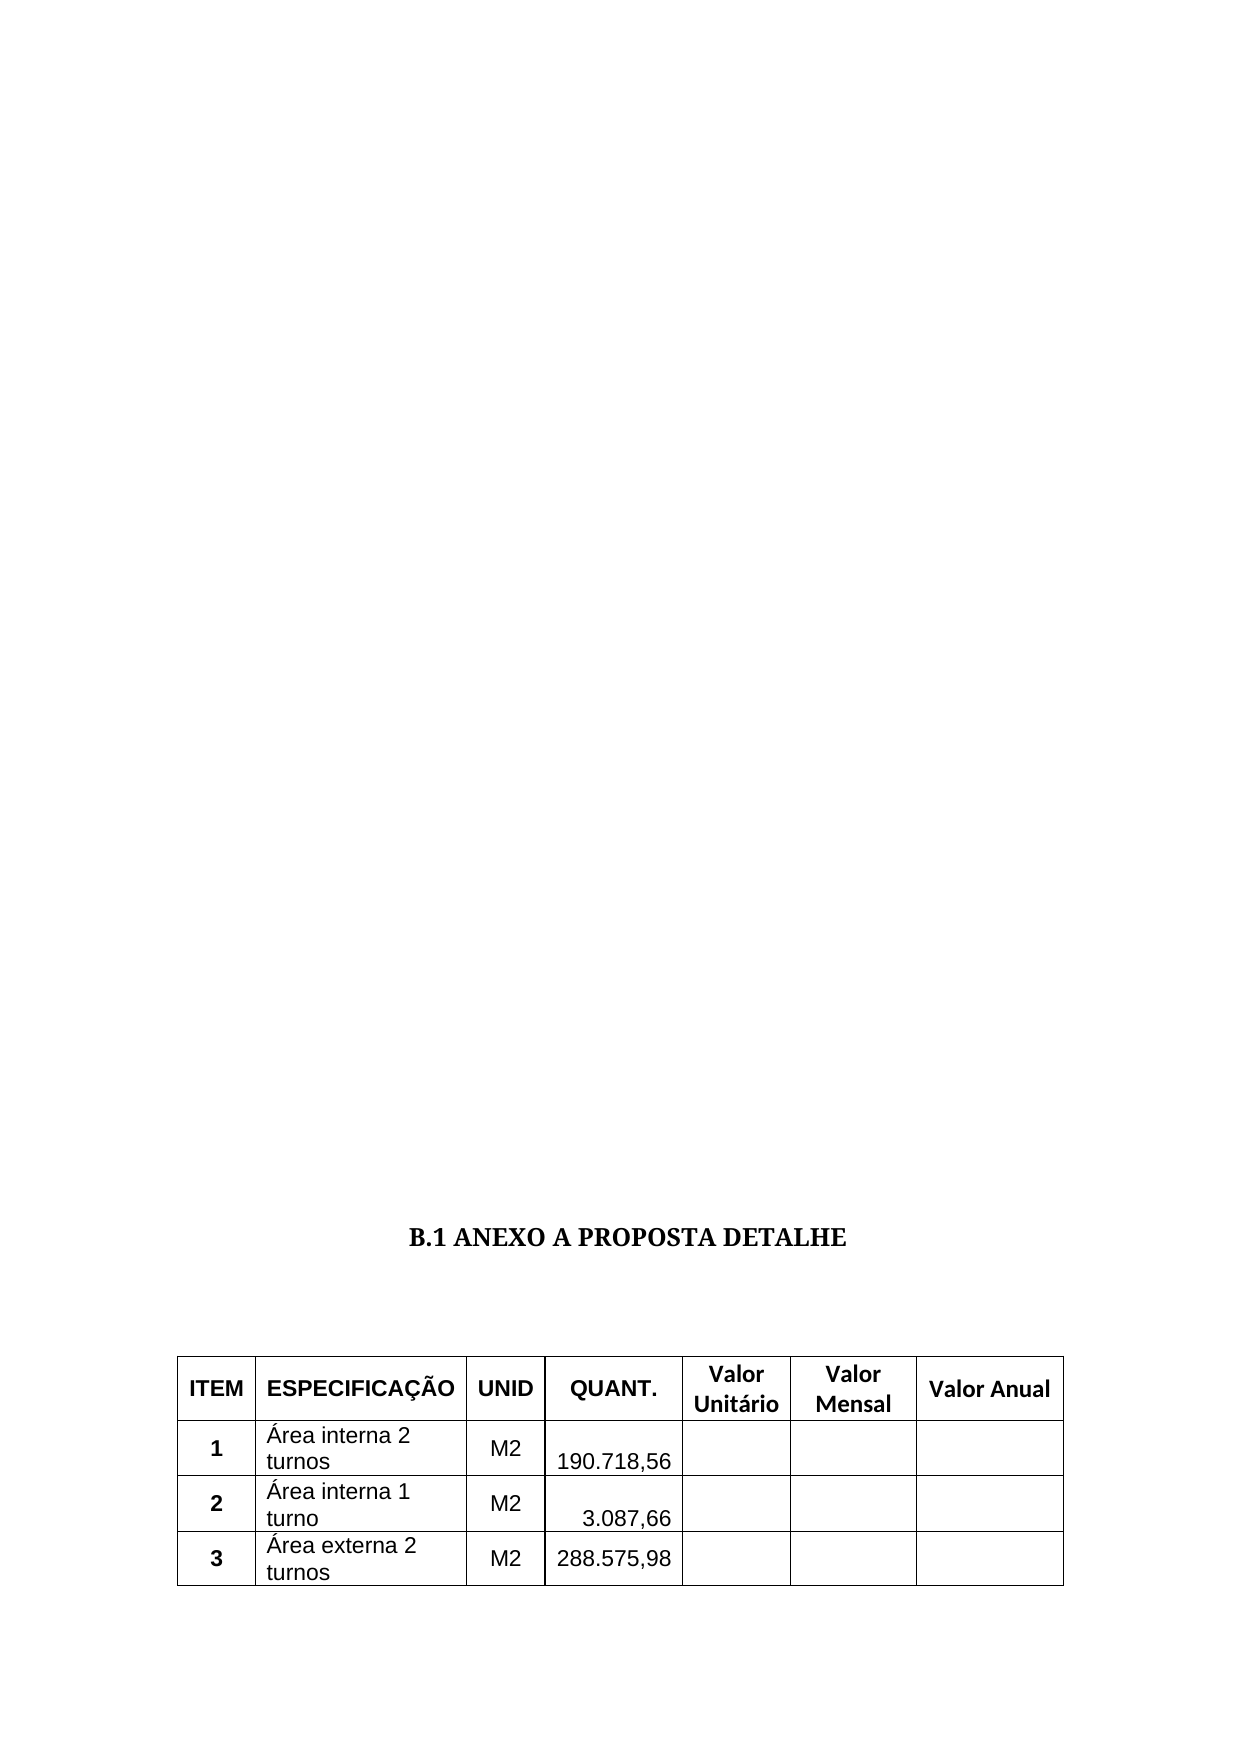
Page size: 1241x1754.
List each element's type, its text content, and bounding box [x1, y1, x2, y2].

table_cell [683, 1476, 790, 1531]
table_cell [917, 1532, 1063, 1585]
table_cell 2 [178, 1476, 255, 1531]
table_cell [683, 1421, 790, 1475]
table_cell 3 [178, 1532, 255, 1585]
table_cell 3.087,66 [546, 1476, 682, 1531]
text B.1 ANEXO A PROPOSTA DETALHE [177, 1219, 1078, 1253]
table_cell M2 [467, 1476, 544, 1531]
table_header Valor Mensal [791, 1357, 916, 1420]
table_cell [791, 1421, 916, 1475]
table_cell 288.575,98 [546, 1532, 682, 1585]
table_cell 1 [178, 1421, 255, 1475]
table_cell [791, 1476, 916, 1531]
table_header UNID [467, 1357, 544, 1420]
table_cell Área interna 2 turnos [256, 1421, 466, 1475]
table_cell [791, 1532, 916, 1585]
table_cell M2 [467, 1532, 544, 1585]
table_header QUANT. [546, 1357, 682, 1420]
table_cell 190.718,56 [546, 1421, 682, 1475]
table_cell [917, 1476, 1063, 1531]
table_cell [917, 1421, 1063, 1475]
table_cell M2 [467, 1421, 544, 1475]
table_header ITEM [178, 1357, 255, 1420]
table_header ESPECIFICAÇÃO [256, 1357, 466, 1420]
table_cell Área interna 1 turno [256, 1476, 466, 1531]
table_header Valor Anual [917, 1357, 1063, 1420]
table_cell Área externa 2 turnos [256, 1532, 466, 1585]
table_cell [683, 1532, 790, 1585]
table_header Valor Unitário [683, 1357, 790, 1420]
